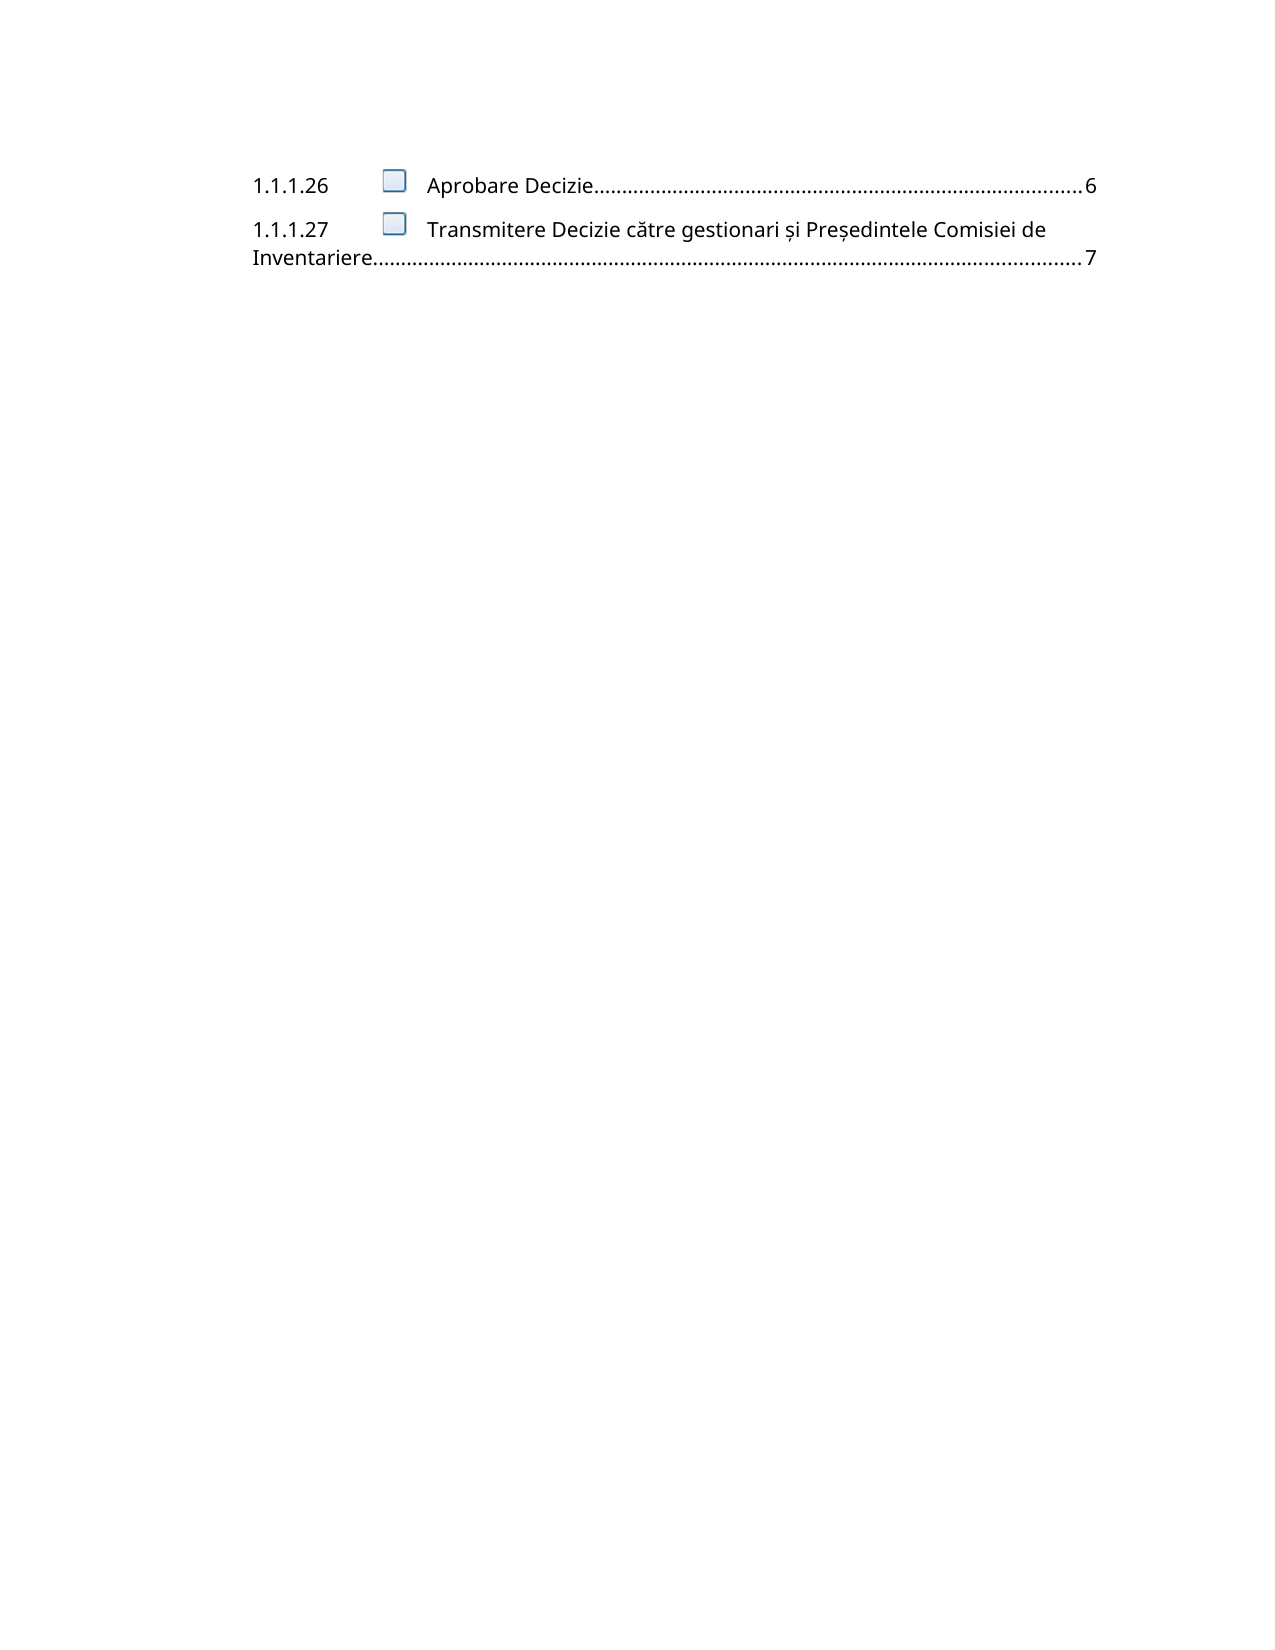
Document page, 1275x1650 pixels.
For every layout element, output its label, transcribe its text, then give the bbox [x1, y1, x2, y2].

text 1.1.1.26 Aprobare Decizie 6 [252, 168, 1098, 199]
picture [382, 168, 408, 194]
picture [382, 212, 408, 237]
text 1.1.1.27 Transmitere Decizie către gestionari și Președintele Comisiei de Inventariere 7 [252, 212, 1098, 272]
